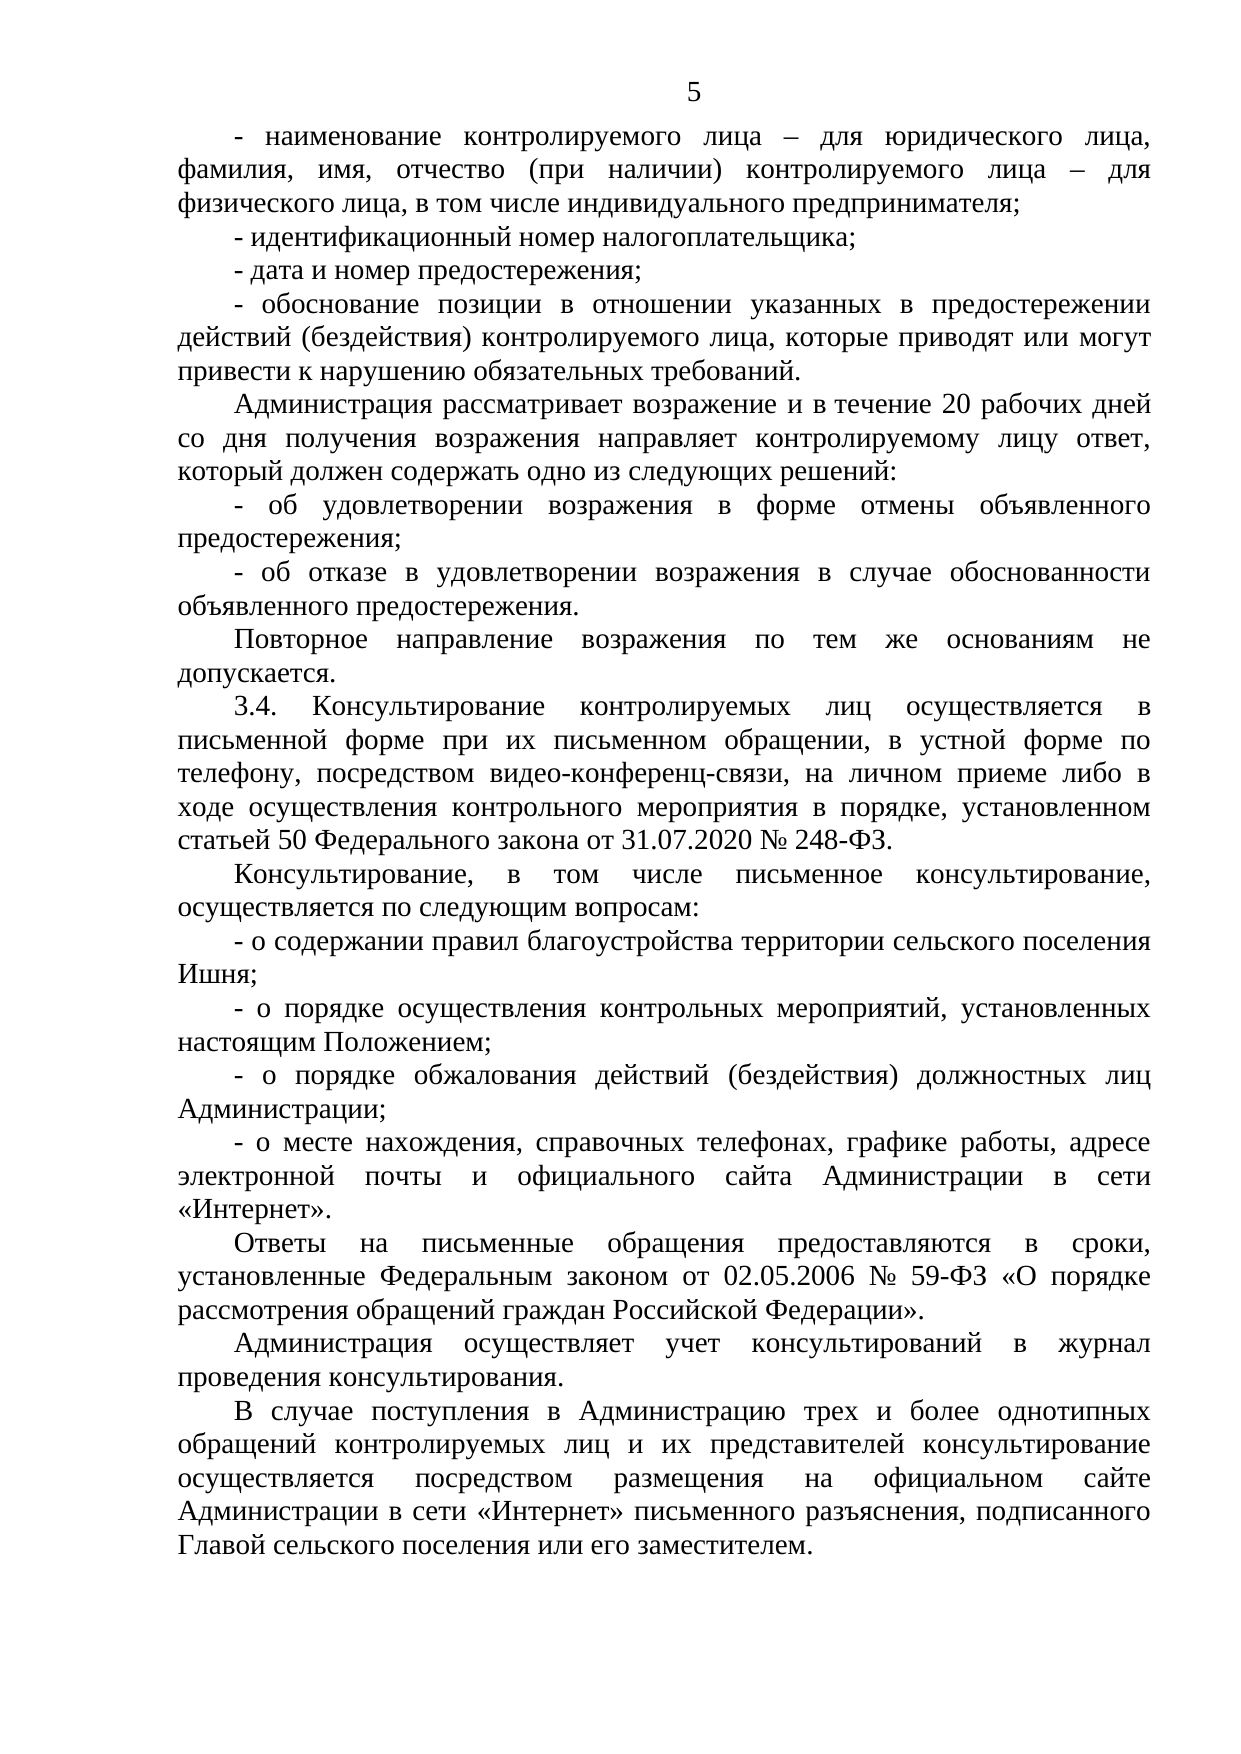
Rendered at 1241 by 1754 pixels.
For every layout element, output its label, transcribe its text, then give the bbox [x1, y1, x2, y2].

text - о порядке осуществления контрольных мероприятий, установленных настоящим Положением; [177, 990, 1152, 1057]
text - об отказе в удовлетворении возражения в случае обоснованности объявленного предостережения. [177, 554, 1152, 621]
text - обоснование позиции в отношении указанных в предостережении действий (бездействия) контролируемого лица, которые приводят или могут привести к нарушению обязательных требований. [177, 286, 1152, 386]
text - дата и номер предостережения; [177, 252, 1152, 286]
text 3.4. Консультирование контролируемых лиц осуществляется в письменной форме при их письменном обращении, в устной форме по телефону, посредством видео-конференц-связи, на личном приеме либо в ходе осуществления контрольного мероприятия в порядке, установленном статьей 50 Федерального закона от 31.07.2020 № 248-ФЗ. [177, 688, 1152, 856]
text В случае поступления в Администрацию трех и более однотипных обращений контролируемых лиц и их представителей консультирование осуществляется посредством размещения на официальном сайте Администрации в сети «Интернет» письменного разъяснения, подписанного Главой сельского поселения или его заместителем. [177, 1393, 1152, 1560]
text Ответы на письменные обращения предоставляются в сроки, установленные Федеральным законом от 02.05.2006 № 59-ФЗ «О порядке рассмотрения обращений граждан Российской Федерации». [177, 1225, 1152, 1326]
text Администрация рассматривает возражение и в течение 20 рабочих дней со дня получения возражения направляет контролируемому лицу ответ, который должен содержать одно из следующих решений: [177, 386, 1152, 487]
text - о месте нахождения, справочных телефонах, графике работы, адресе электронной почты и официального сайта Администрации в сети «Интернет». [177, 1124, 1152, 1225]
text - о содержании правил благоустройства территории сельского поселения Ишня; [177, 923, 1152, 990]
text Консультирование, в том числе письменное консультирование, осуществляется по следующим вопросам: [177, 856, 1152, 923]
text - о порядке обжалования действий (бездействия) должностных лиц Администрации; [177, 1057, 1152, 1124]
text Повторное направление возражения по тем же основаниям не допускается. [177, 621, 1152, 688]
text - идентификационный номер налогоплательщика; [177, 219, 1152, 252]
text Администрация осуществляет учет консультирований в журнал проведения консультирования. [177, 1326, 1152, 1393]
text - наименование контролируемого лица – для юридического лица, фамилия, имя, отчество (при наличии) контролируемого лица – для физического лица, в том числе индивидуального предпринимателя; [177, 118, 1152, 219]
text - об удовлетворении возражения в форме отмены объявленного предостережения; [177, 487, 1152, 554]
